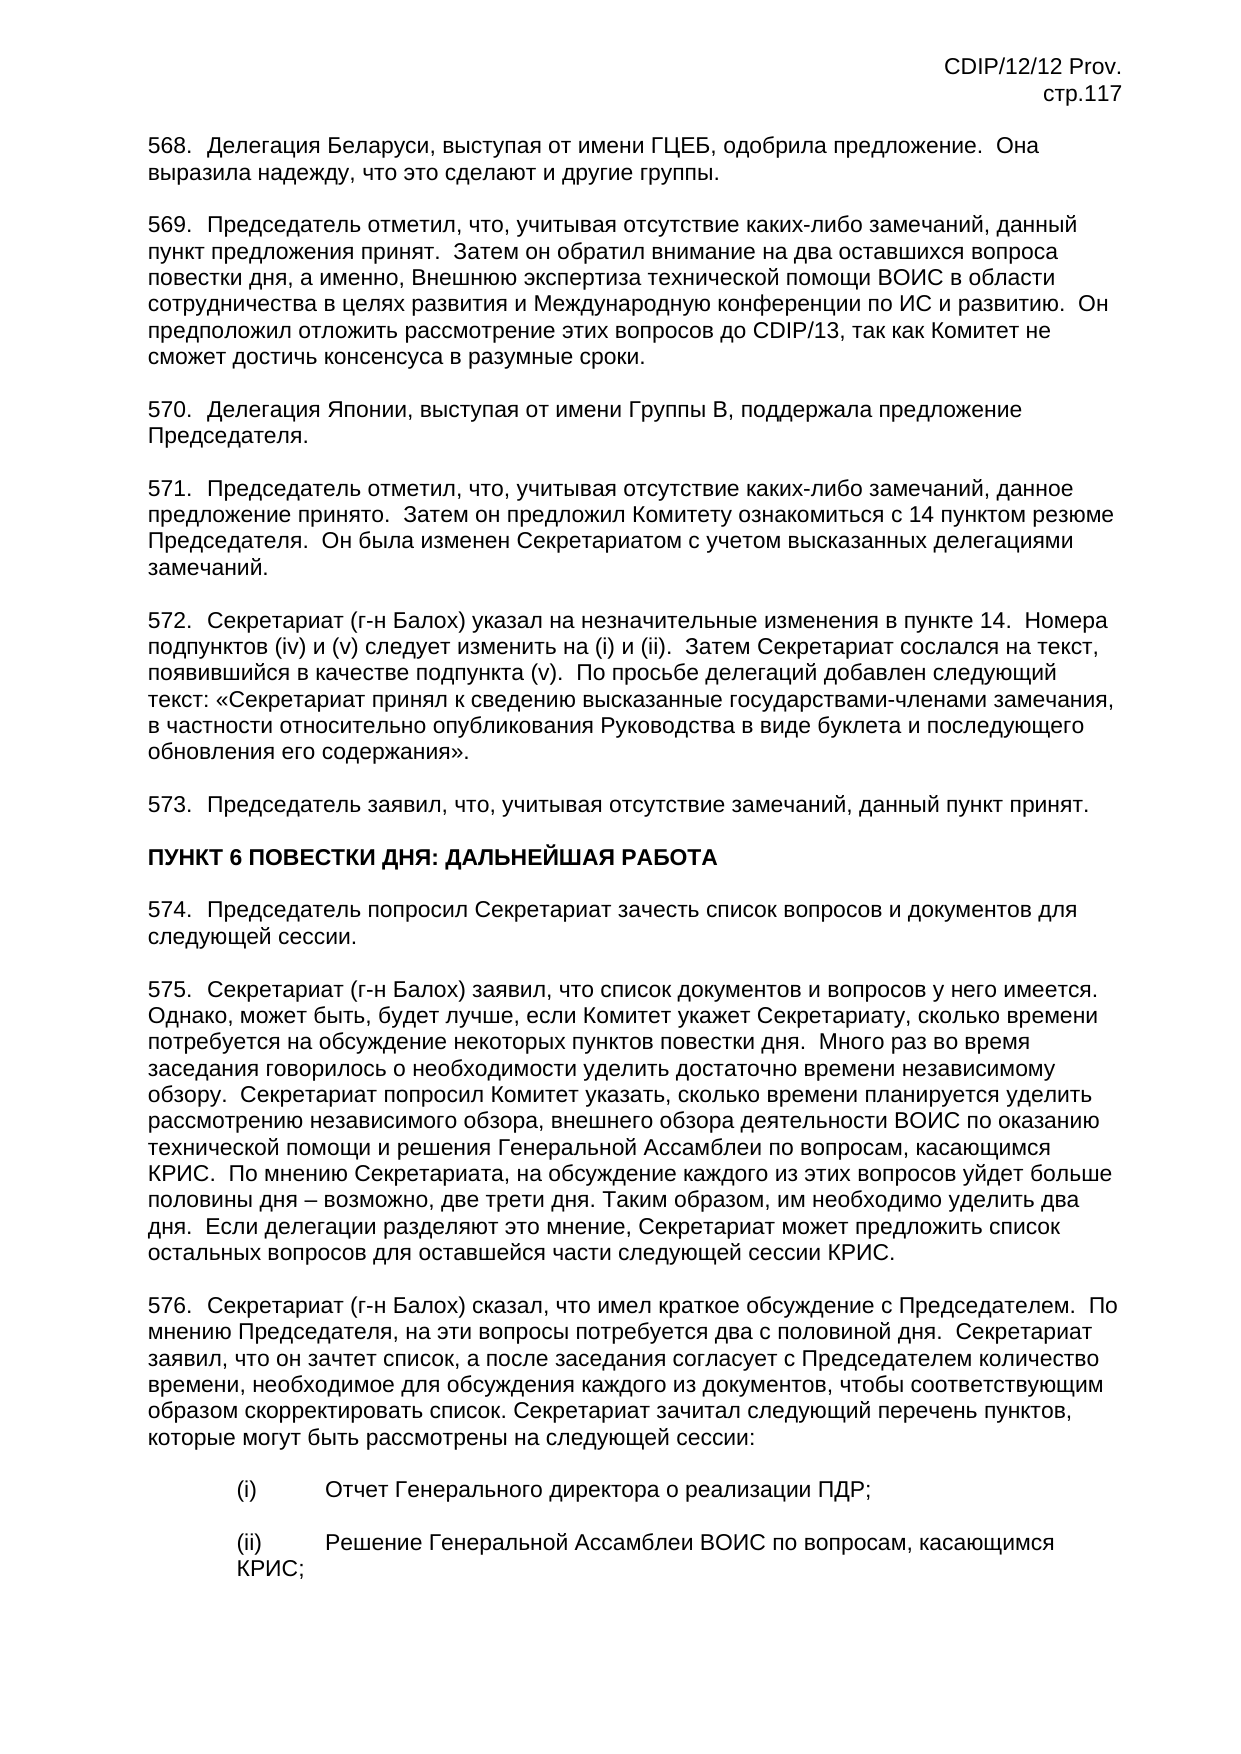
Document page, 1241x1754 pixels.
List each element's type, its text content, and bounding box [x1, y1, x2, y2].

list Председатель отметил, что, учитывая отсутствие каких-либо замечаний, данный пункт предложения принят. Затем он обратил внимание на два оставшихся вопроса повестки дня, а именно, Внешнюю экспертиза технической помощи ВОИС в области сотрудничества в целях развития и Международную конференции по ИС и развитию. Он предположил отложить рассмотрение этих вопросов до CDIP/13, так как Комитет не сможет достичь консенсуса в разумные сроки. [148, 211, 1122, 369]
list Председатель попросил Секретариат зачесть список вопросов и документов для следующей сессии. [148, 896, 1122, 949]
list Секретариат (г-н Балох) заявил, что список документов и вопросов у него имеется. Однако, может быть, будет лучше, если Комитет укажет Секретариату, сколько времени потребуется на обсуждение некоторых пунктов повестки дня. Много раз во время заседания говорилось о необходимости уделить достаточно времени независимому обзору. Секретариат попросил Комитет указать, сколько времени планируется уделить рассмотрению независимого обзора, внешнего обзора деятельности ВОИС по оказанию технической помощи и решения Генеральной Ассамблеи по вопросам, касающимся КРИС. По мнению Секретариата, на обсуждение каждого из этих вопросов уйдет больше половины дня – возможно, две трети дня. Таким образом, им необходимо уделить два дня. Если делегации разделяют это мнение, Секретариат может предложить список остальных вопросов для оставшейся части следующей сессии КРИС. [148, 976, 1122, 1265]
list Председатель отметил, что, учитывая отсутствие каких-либо замечаний, данное предложение принято. Затем он предложил Комитету ознакомиться с 14 пунктом резюме Председателя. Он была изменен Секретариатом с учетом высказанных делегациями замечаний. [148, 475, 1122, 580]
list Председатель заявил, что, учитывая отсутствие замечаний, данный пункт принят. [148, 791, 1122, 817]
list Секретариат (г-н Балох) указал на незначительные изменения в пункте 14. Номера подпунктов (iv) и (v) следует изменить на (i) и (ii). Затем Секретариат сослался на текст, появившийся в качестве подпункта (v). По просьбе делегаций добавлен следующий текст: «Секретариат принял к сведению высказанные государствами-членами замечания, в частности относительно опубликования Руководства в виде буклета и последующего обновления его содержания». [148, 607, 1122, 765]
list Отчет Генерального директора о реализации ПДР; [236, 1476, 1122, 1503]
text ПУНКТ 6 ПОВЕСТКИ ДНЯ: ДАЛЬНЕЙШАЯ РАБОТА [148, 844, 1122, 870]
list Решение Генеральной Ассамблеи ВОИС по вопросам, касающимся КРИС; [236, 1529, 1122, 1582]
list Делегация Беларуси, выступая от имени ГЦЕБ, одобрила предложение. Она выразила надежду, что это сделают и другие группы. [148, 132, 1122, 185]
list Делегация Японии, выступая от имени Группы B, поддержала предложение Председателя. [148, 396, 1122, 448]
list Секретариат (г-н Балох) сказал, что имел краткое обсуждение с Председателем. По мнению Председателя, на эти вопросы потребуется два с половиной дня. Секретариат заявил, что он зачтет список, а после заседания согласует с Председателем количество времени, необходимое для обсуждения каждого из документов, чтобы соответствующим образом скорректировать список. Секретариат зачитал следующий перечень пунктов, которые могут быть рассмотрены на следующей сессии: [148, 1292, 1122, 1450]
